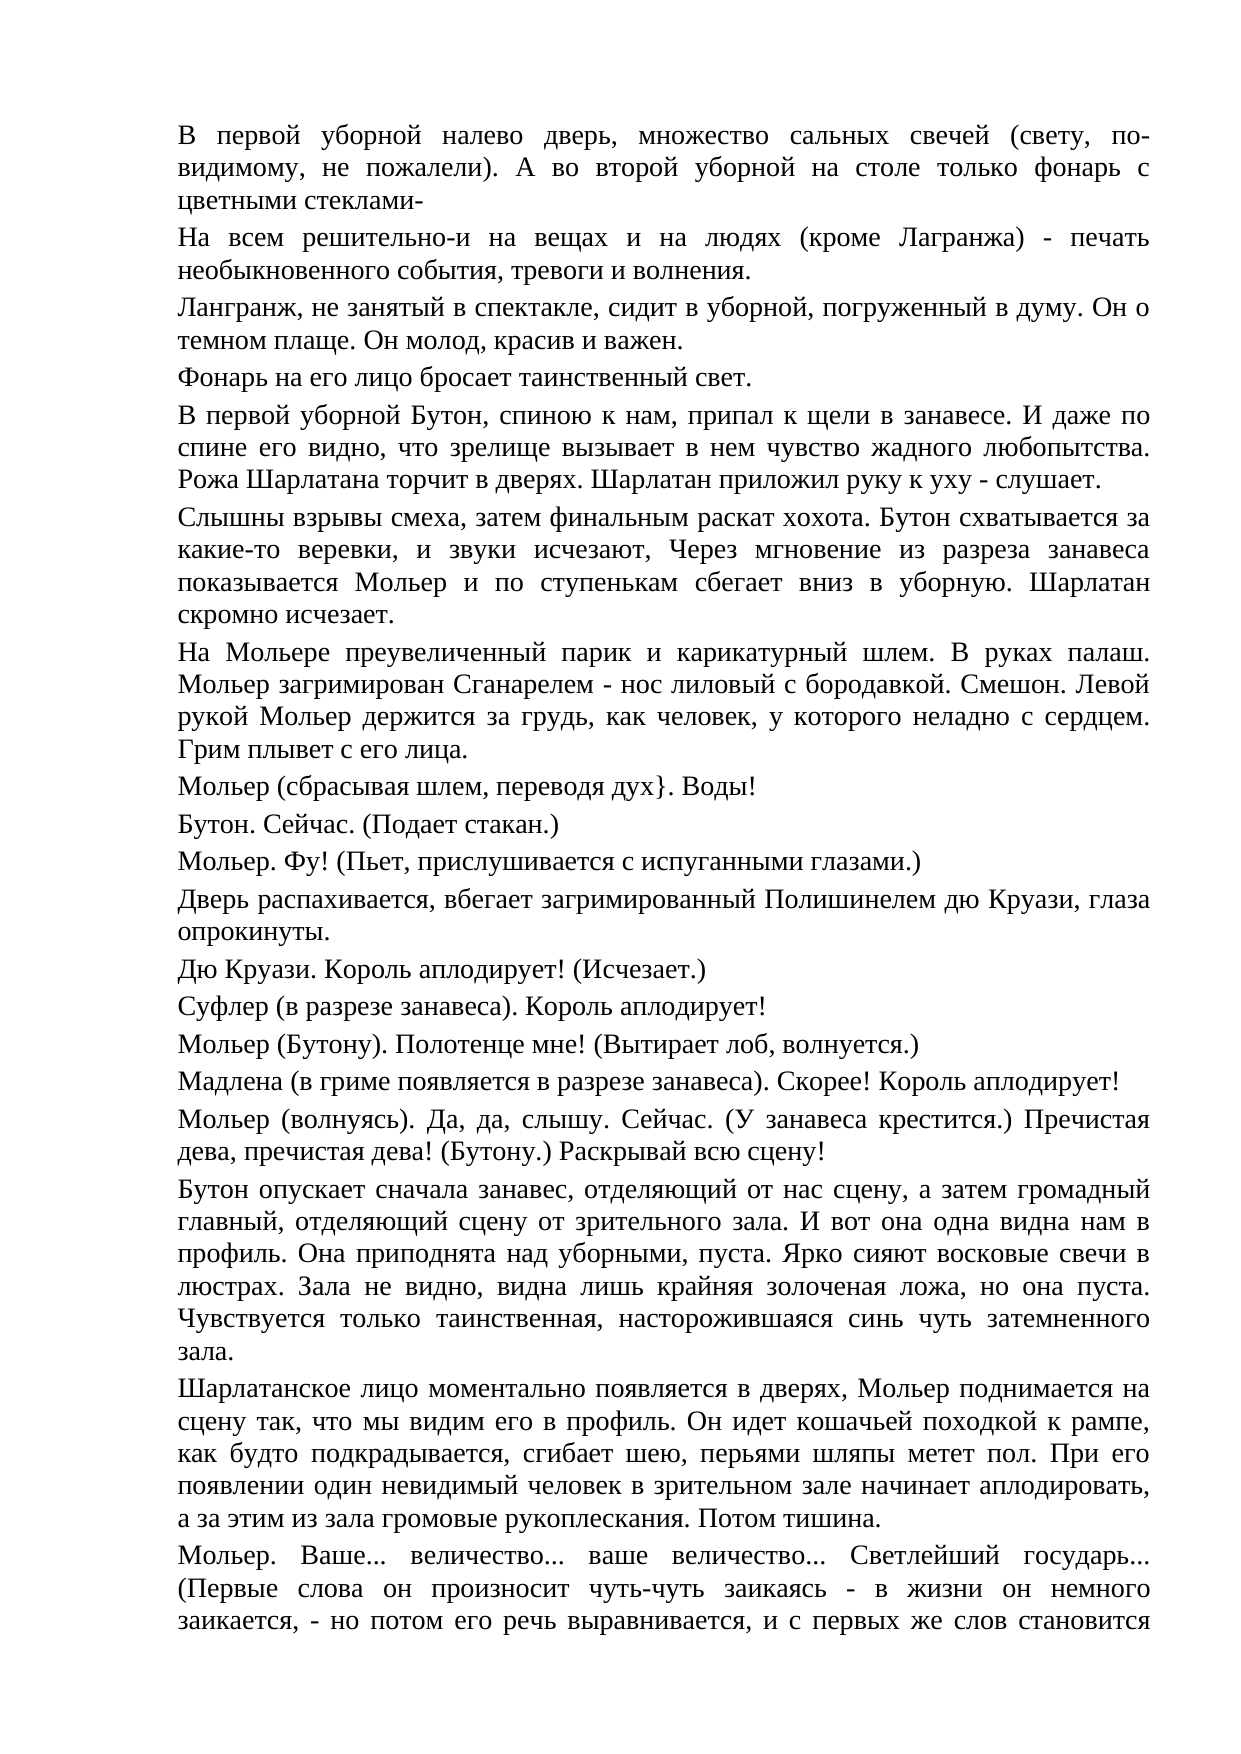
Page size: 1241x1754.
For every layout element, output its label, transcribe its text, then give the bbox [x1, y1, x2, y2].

text Мольер (Бутону). Полотенце мне! (Вытирает лоб, волнуется.) [177, 1027, 1152, 1059]
text На Мольере преувеличенный парик и карикатурный шлем. В руках палаш. Мольер загримирован Сганарелем - нос лиловый с бородавкой. Смешон. Левой рукой Мольер держится за грудь, как человек, у которого неладно с сердцем. Грим плывет с его лица. [177, 635, 1152, 764]
text На всем решительно-и на вещах и на людях (кроме Лагранжа) - печать необыкновенного события, тревоги и волнения. [177, 220, 1152, 285]
text Мольер (волнуясь). Да, да, слышу. Сейчас. (У занавеса крестится.) Пречистая дева, пречистая дева! (Бутону.) Раскрывай всю сцену! [177, 1102, 1152, 1167]
text В первой уборной налево дверь, множество сальных свечей (свету, по-видимому, не пожалели). А во второй уборной на столе только фонарь с цветными стеклами- [177, 118, 1152, 215]
text Шарлатанское лицо моментально появляется в дверях, Мольер поднимается на сцену так, что мы видим его в профиль. Он идет кошачьей походкой к рампе, как будто подкрадывается, сгибает шею, перьями шляпы метет пол. При его появлении один невидимый человек в зрительном зале начинает аплодировать, а за этим из зала громовые рукоплескания. Потом тишина. [177, 1371, 1152, 1533]
text Бутон опускает сначала занавес, отделяющий от нас сцену, а затем громадный главный, отделяющий сцену от зрительного зала. И вот она одна видна нам в профиль. Она приподнята над уборными, пуста. Ярко сияют восковые свечи в люстрах. Зала не видно, видна лишь крайняя золоченая ложа, но она пуста. Чувствуется только таинственная, насторожившаяся синь чуть затемненного зала. [177, 1172, 1152, 1366]
text Суфлер (в разрезе занавеса). Король аплодирует! [177, 989, 1152, 1022]
text Слышны взрывы смеха, затем финальным раскат хохота. Бутон схватывается за какие-то веревки, и звуки исчезают, Через мгновение из разреза занавеса показывается Мольер и по ступенькам сбегает вниз в уборную. Шарлатан скромно исчезает. [177, 500, 1152, 629]
text Фонарь на его лицо бросает таинственный свет. [177, 360, 1152, 393]
text Бутон. Сейчас. (Подает стакан.) [177, 807, 1152, 839]
text Лангранж, не занятый в спектакле, сидит в уборной, погруженный в думу. Он о темном плаще. Он молод, красив и важен. [177, 290, 1152, 355]
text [177, 1538, 1152, 1635]
text Мольер. Фу! (Пьет, прислушивается с испуганными глазами.) [177, 844, 1152, 877]
text Мадлена (в гриме появляется в разрезе занавеса). Скорее! Король аплодирует! [177, 1064, 1152, 1097]
text Мольер (сбрасывая шлем, переводя дух}. Воды! [177, 769, 1152, 802]
text Дю Круази. Король аплодирует! (Исчезает.) [177, 952, 1152, 984]
text Дверь распахивается, вбегает загримированный Полишинелем дю Круази, глаза опрокинуты. [177, 882, 1152, 947]
text В первой уборной Бутон, спиною к нам, припал к щели в занавесе. И даже по спине его видно, что зрелище вызывает в нем чувство жадного любопытства. Рожа Шарлатана торчит в дверях. Шарлатан приложил руку к уху - слушает. [177, 398, 1152, 495]
